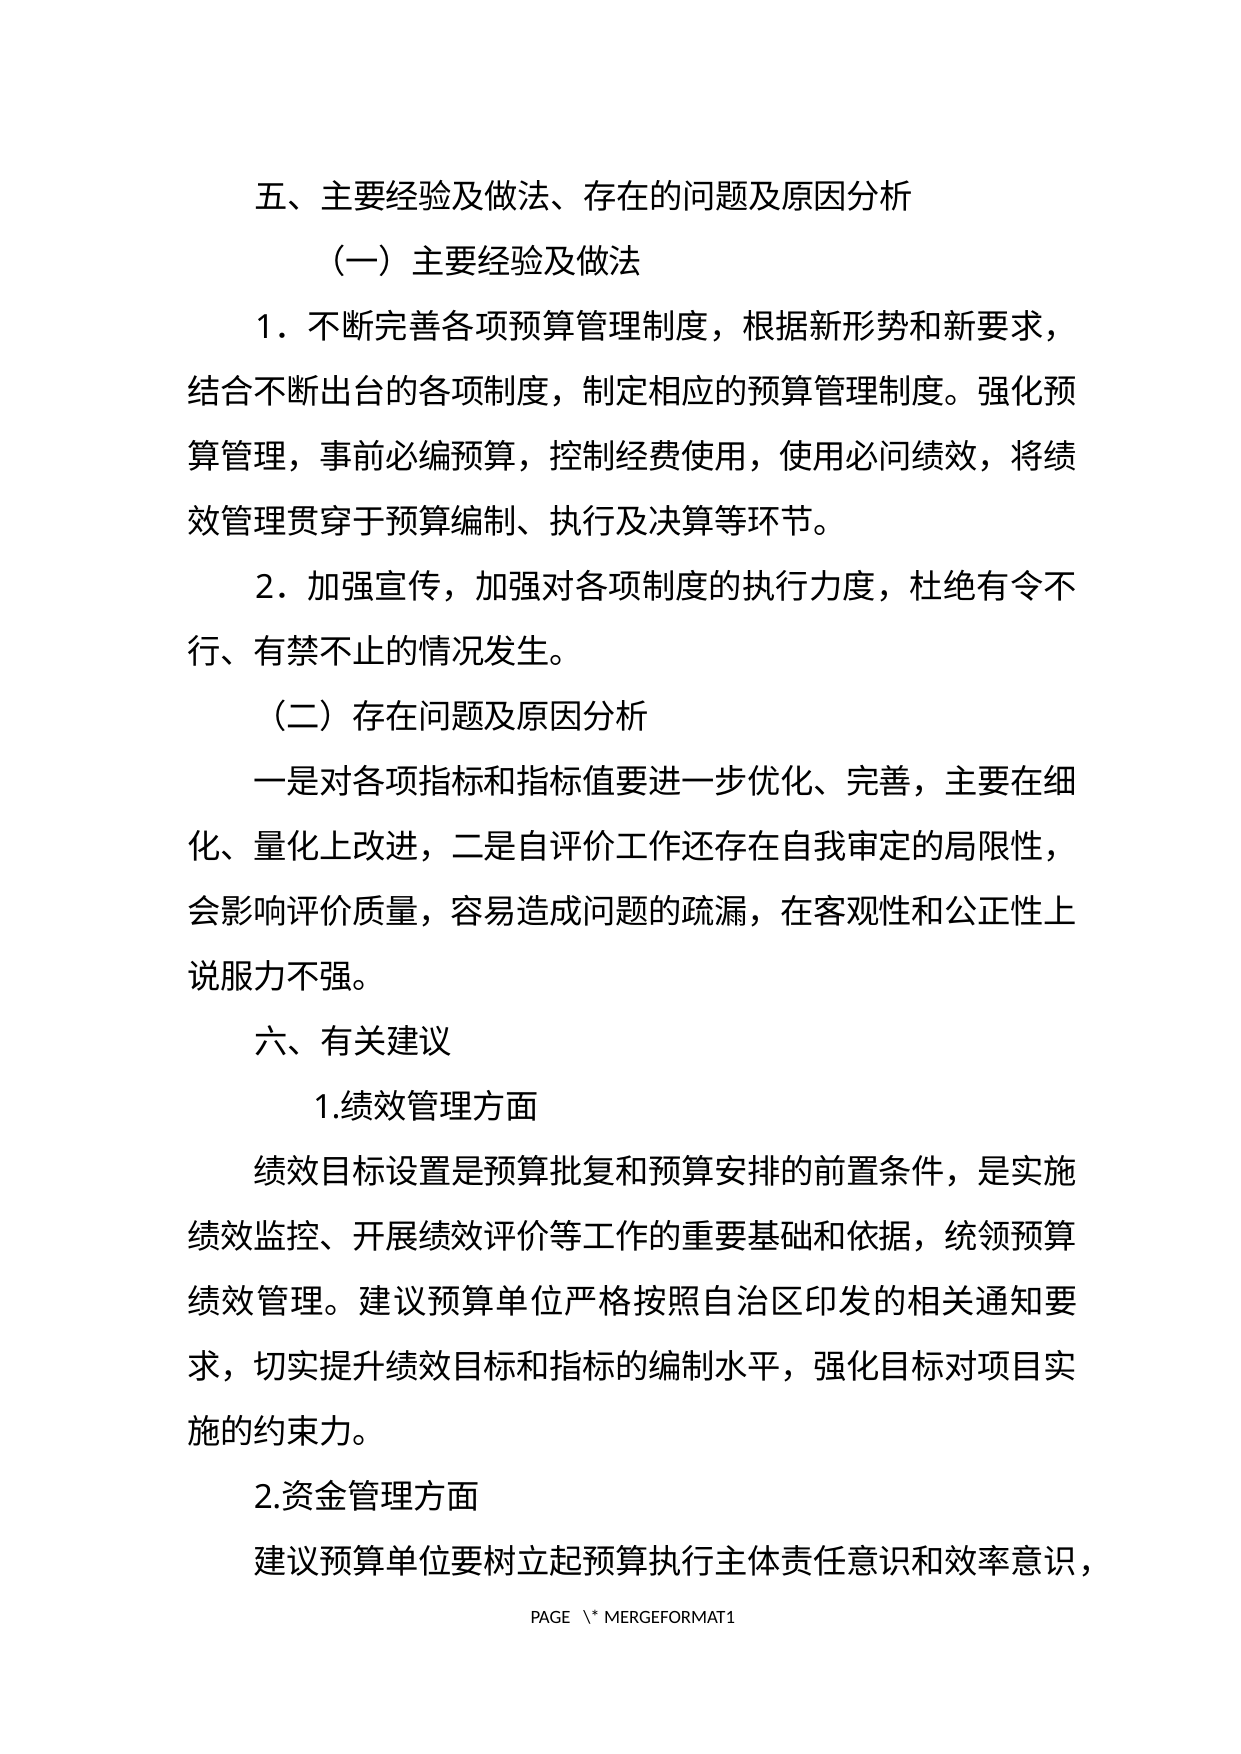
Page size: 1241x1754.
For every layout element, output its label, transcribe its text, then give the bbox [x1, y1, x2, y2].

text 五、主要经验及做法、存在的问题及原因分析 [187, 162, 1078, 227]
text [187, 1072, 1078, 1592]
text （一）主要经验及做法 1．不断完善各项预算管理制度，根据新形势和新要求，结合不断出台的各项制度，制定相应的预算管理制度。强化预算管理，事前必编预算，控制经费使用，使用必问绩效，将绩效管理贯穿于预算编制、执行及决算等环节。 2．加强宣传，加强对各项制度的执行力度，杜绝有令不行、有禁不止的情况发生。 （二）存在问题及原因分析 一是对各项指标和指标值要进一步优化、完善，主要在细化、量化上改进，二是自评价工作还存在自我审定的局限性，会影响评价质量，容易造成问题的疏漏，在客观性和公正性上说服力不强。 [187, 227, 1078, 1007]
text 六、有关建议 [187, 1007, 1078, 1072]
